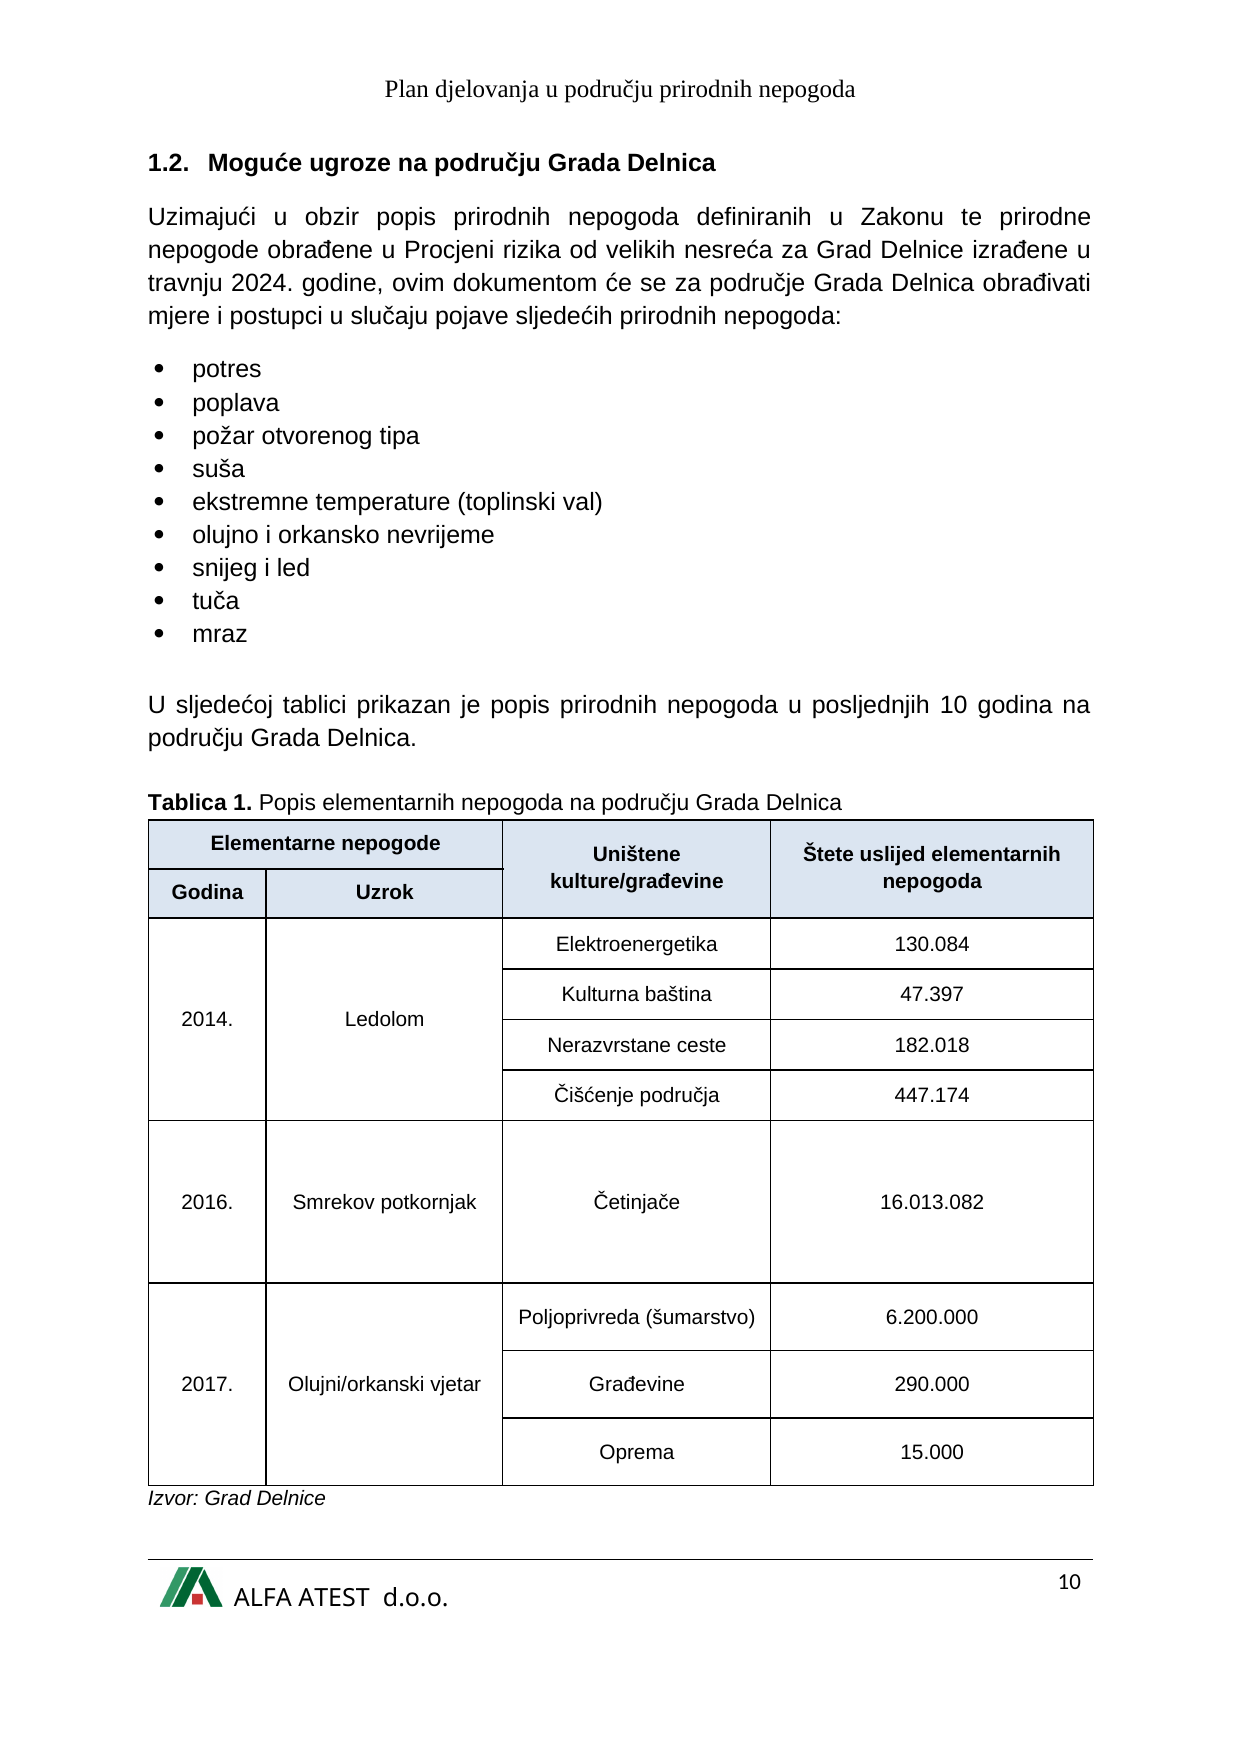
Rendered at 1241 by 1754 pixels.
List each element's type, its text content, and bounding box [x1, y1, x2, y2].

list olujno i orkansko nevrijeme [154, 520, 1092, 549]
table_cell Građevine [503, 1351, 770, 1417]
table_cell Nerazvrstane ceste [503, 1020, 770, 1069]
table_cell 290.000 [771, 1351, 1093, 1417]
list potres [154, 354, 1092, 383]
table_cell 15.000 [771, 1419, 1093, 1485]
table_cell 47.397 [771, 970, 1093, 1018]
text Izvor: Grad Delnice [148, 1486, 1092, 1510]
table_cell Kulturna baština [503, 970, 770, 1018]
list poplava [154, 388, 1092, 416]
text Tablica 1. Popis elementarnih nepogoda na području Grada Delnica [148, 789, 1092, 815]
table_cell Poljoprivreda (šumarstvo) [503, 1284, 770, 1350]
subtitle Moguće ugroze na području Grada Delnica [148, 148, 1092, 176]
table_header Uništene kulture/građevine [503, 821, 770, 917]
table_cell 2016. [149, 1121, 265, 1282]
table_cell Godina [149, 870, 265, 917]
table_cell 2017. [149, 1284, 265, 1485]
table_header Štete uslijed elementarnih nepogoda [771, 821, 1093, 917]
table_cell Uzrok [267, 870, 502, 917]
table_cell Smrekov potkornjak [267, 1121, 502, 1282]
list tuča [154, 586, 1092, 615]
table_cell Čišćenje područja [503, 1071, 770, 1120]
table_cell Elektroenergetika [503, 919, 770, 968]
table_header Elementarne nepogode [149, 821, 502, 868]
text Uzimajući u obzir popis prirodnih nepogoda definiranih u Zakonu te prirodne nepogode obrađene u Procjeni rizika od velikih nesreća za Grad Delnice izrađene u travnju 2024. godine, ovim dokumentom će se za područje Grada Delnica obrađivati mjere i postupci u slučaju pojave sljedećih prirodnih nepogoda: [148, 202, 1092, 329]
table_cell 182.018 [771, 1020, 1093, 1069]
table_cell 130.084 [771, 919, 1093, 968]
table_cell 16.013.082 [771, 1121, 1093, 1282]
table_cell Oprema [503, 1419, 770, 1485]
picture [159, 1567, 223, 1607]
list požar otvorenog tipa [154, 421, 1092, 449]
list suša [154, 454, 1092, 483]
table_cell 447.174 [771, 1071, 1093, 1120]
list mraz [154, 619, 1092, 648]
table_cell Ledolom [267, 919, 502, 1120]
text U sljedećoj tablici prikazan je popis prirodnih nepogoda u posljednjih 10 godina na području Grada Delnica. [148, 690, 1092, 752]
table_cell 2014. [149, 919, 265, 1120]
table_cell 6.200.000 [771, 1284, 1093, 1350]
table_cell Olujni/orkanski vjetar [267, 1284, 502, 1485]
list snijeg i led [154, 553, 1092, 582]
list ekstremne temperature (toplinski val) [154, 487, 1092, 516]
table_cell Četinjače [503, 1121, 770, 1282]
